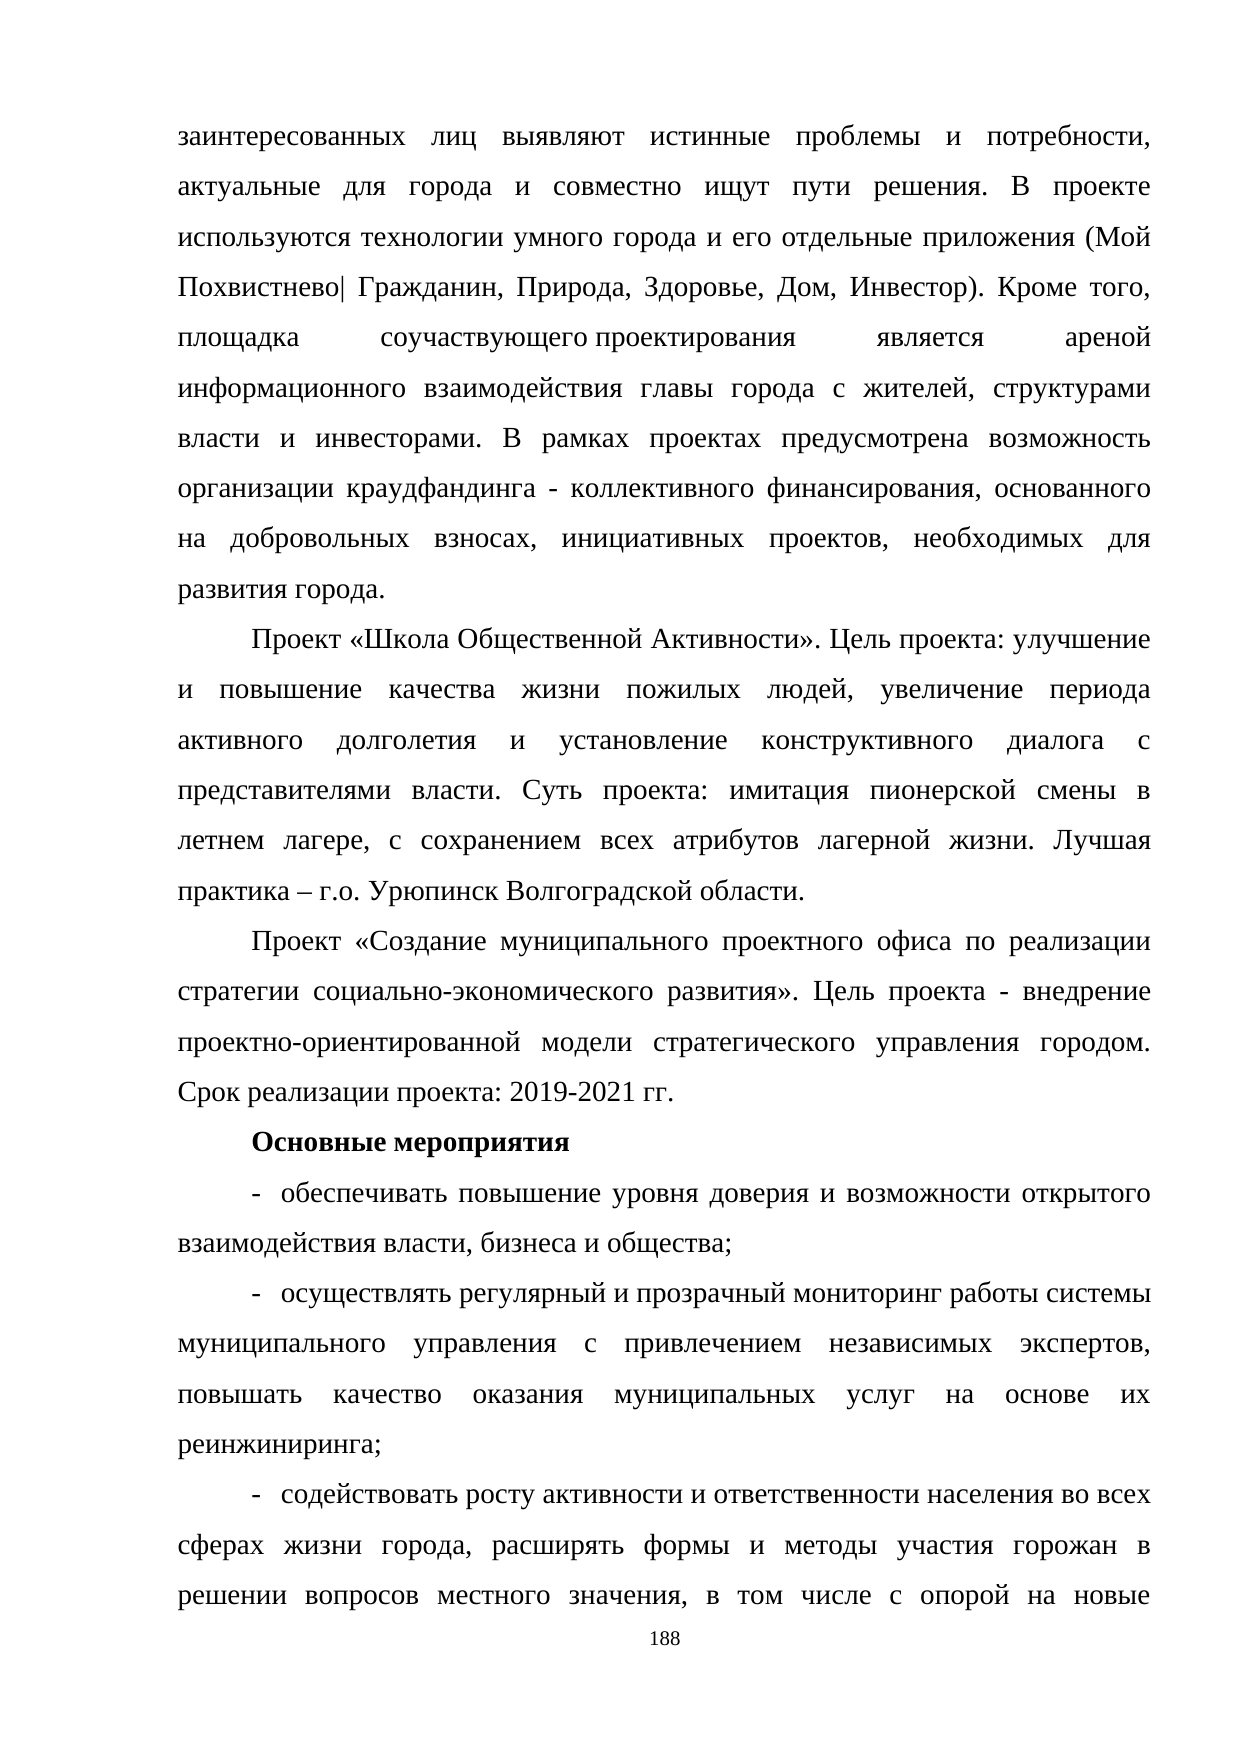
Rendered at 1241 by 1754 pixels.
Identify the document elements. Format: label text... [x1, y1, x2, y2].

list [177, 1477, 1152, 1611]
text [177, 118, 1152, 604]
text Проект «Создание муниципального проектного офиса по реализации стратегии социально-экономического развития». Цель проекта - внедрение проектно-ориентированной модели стратегического управления городом. Срок реализации проекта: 2019-2021 гг. [177, 923, 1152, 1108]
text Проект «Школа Общественной Активности». Цель проекта: улучшение и повышение качества жизни пожилых людей, увеличение периода активного долголетия и установление конструктивного диалога с представителями власти. Суть проекта: имитация пионерской смены в летнем лагере, с сохранением всех атрибутов лагерной жизни. Лучшая практика – г.о. Урюпинск Волгоградской области. [177, 621, 1152, 906]
list обеспечивать повышение уровня доверия и возможности открытого взаимодействия власти, бизнеса и общества; [177, 1175, 1152, 1258]
text Основные мероприятия [177, 1124, 1152, 1158]
list осуществлять регулярный и прозрачный мониторинг работы системы муниципального управления с привлечением независимых экспертов, повышать качество оказания муниципальных услуг на основе их реинжиниринга; [177, 1275, 1152, 1460]
